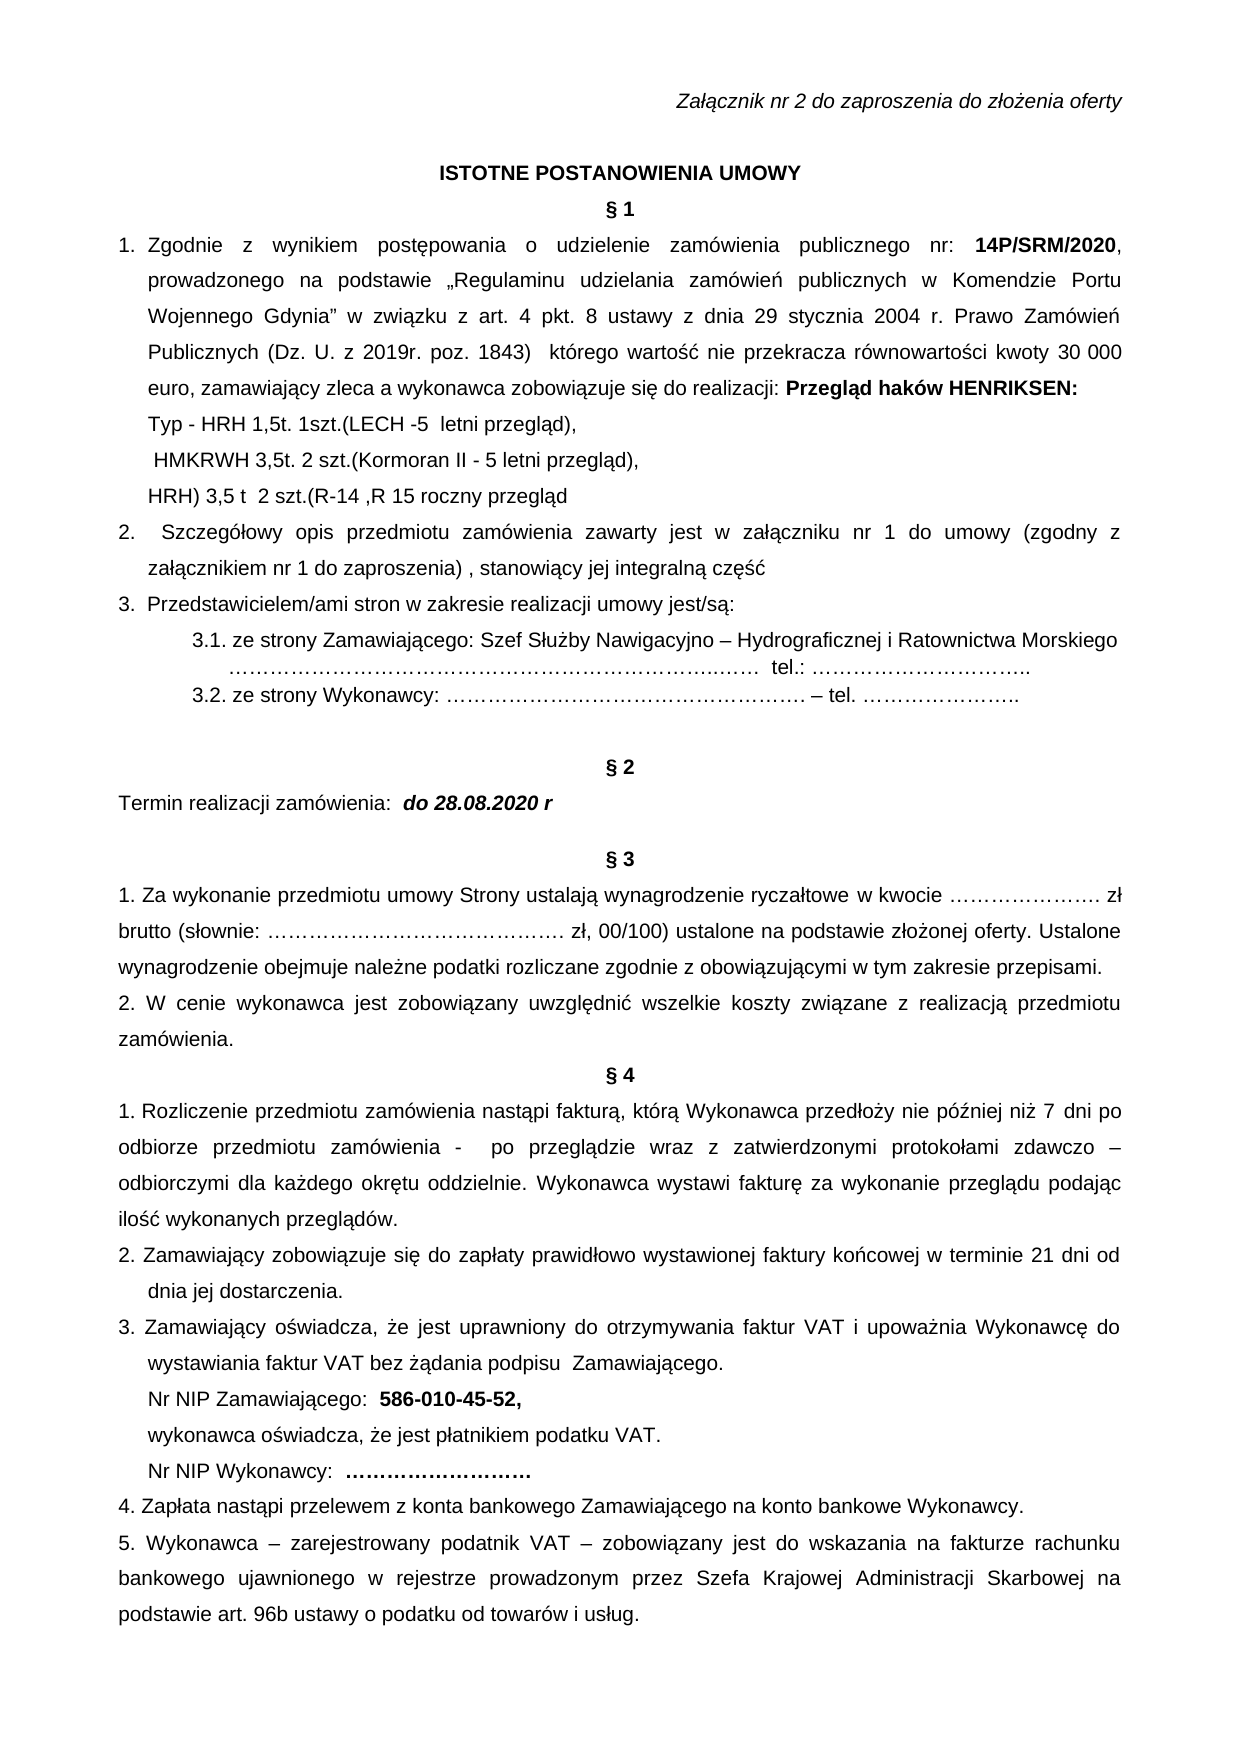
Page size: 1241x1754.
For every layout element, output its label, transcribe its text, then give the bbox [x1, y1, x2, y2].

text 5. Wykonawca – zarejestrowany podatnik VAT – zobowiązany jest do wskazania na fakturze rachunku bankowego ujawnionego w rejestrze prowadzonym przez Szefa Krajowej Administracji Skarbowej na podstawie art. 96b ustawy o podatku od towarów i usług. [118, 1530, 1122, 1626]
text 1. Za wykonanie przedmiotu umowy Strony ustalają wynagrodzenie ryczałtowe w kwocie …………………. zł brutto (słownie: ……………………………………. zł, 00/100) ustalone na podstawie złożonej oferty. Ustalone wynagrodzenie obejmuje należne podatki rozliczane zgodnie z obowiązującymi w tym zakresie przepisami. [118, 883, 1122, 979]
text Nr NIP Wykonawcy: ……………………… [148, 1458, 1122, 1482]
text Nr NIP Zamawiającego: 586-010-45-52, [148, 1387, 1122, 1411]
text Termin realizacji zamówienia: do 28.08.2020 r [118, 791, 1122, 814]
list Zgodnie z wynikiem postępowania o udzielenie zamówienia publicznego nr: 14P/SRM/2020, prowadzonego na podstawie „Regulaminu udzielania zamówień publicznych w Komendzie Portu Wojennego Gdynia” w związku z art. 4 pkt. 8 ustawy z dnia 29 stycznia 2004 r. Prawo Zamówień Publicznych (Dz. U. z 2019r. poz. 1843) którego wartość nie przekracza równowartości kwoty 30 000 euro, zamawiający zleca a wykonawca zobowiązuje się do realizacji: Przegląd haków HENRIKSEN: [118, 232, 1122, 400]
text 1. Rozliczenie przedmiotu zamówienia nastąpi fakturą, którą Wykonawca przedłoży nie później niż 7 dni po odbiorze przedmiotu zamówienia - po przeglądzie wraz z zatwierdzonymi protokołami zdawczo – odbiorczymi dla każdego okrętu oddzielnie. Wykonawca wystawi fakturę za wykonanie przeglądu podając ilość wykonanych przeglądów. [118, 1099, 1122, 1231]
text 2. Zamawiający zobowiązuje się do zapłaty prawidłowo wystawionej faktury końcowej w terminie 21 dni od dnia jej dostarczenia. [118, 1243, 1122, 1303]
text § 2 [118, 754, 1122, 778]
text 3.1. ze strony Zamawiającego: Szef Służby Nawigacyjno – Hydrograficznej i Ratownictwa Morskiego [192, 628, 1122, 652]
text HMKRWH 3,5t. 2 szt.(Kormoran II - 5 letni przegląd), [148, 448, 1122, 472]
text 2. Szczegółowy opis przedmiotu zamówienia zawarty jest w załączniku nr 1 do umowy (zgodny z załącznikiem nr 1 do zaproszenia) , stanowiący jej integralną część [118, 520, 1122, 580]
text 3.2. ze strony Wykonawcy: ……………………………………………. – tel. ………………….. [118, 683, 1122, 707]
text 3. Przedstawicielem/ami stron w zakresie realizacji umowy jest/są: [118, 592, 1122, 616]
text 2. W cenie wykonawca jest zobowiązany uwzględnić wszelkie koszty związane z realizacją przedmiotu zamówienia. [118, 991, 1122, 1051]
text ISTOTNE POSTANOWIENIA UMOWY [118, 161, 1122, 184]
text Typ - HRH 1,5t. 1szt.(LECH -5 letni przegląd), [148, 412, 1122, 436]
text § 1 [118, 196, 1122, 220]
text 4. Zapłata nastąpi przelewem z konta bankowego Zamawiającego na konto bankowe Wykonawcy. [118, 1494, 1122, 1518]
text 3. Zamawiający oświadcza, że jest uprawniony do otrzymywania faktur VAT i upoważnia Wykonawcę do wystawiania faktur VAT bez żądania podpisu Zamawiającego. [118, 1315, 1122, 1374]
text § 3 [118, 847, 1122, 871]
text ……………………………………………………………..…… tel.: ………………………….. [118, 655, 1122, 679]
text Załącznik nr 2 do zaproszenia do złożenia oferty [118, 89, 1122, 113]
text HRH) 3,5 t 2 szt.(R-14 ,R 15 roczny przegląd [148, 484, 1122, 508]
text wykonawca oświadcza, że jest płatnikiem podatku VAT. [148, 1422, 1122, 1446]
text § 4 [118, 1063, 1122, 1087]
